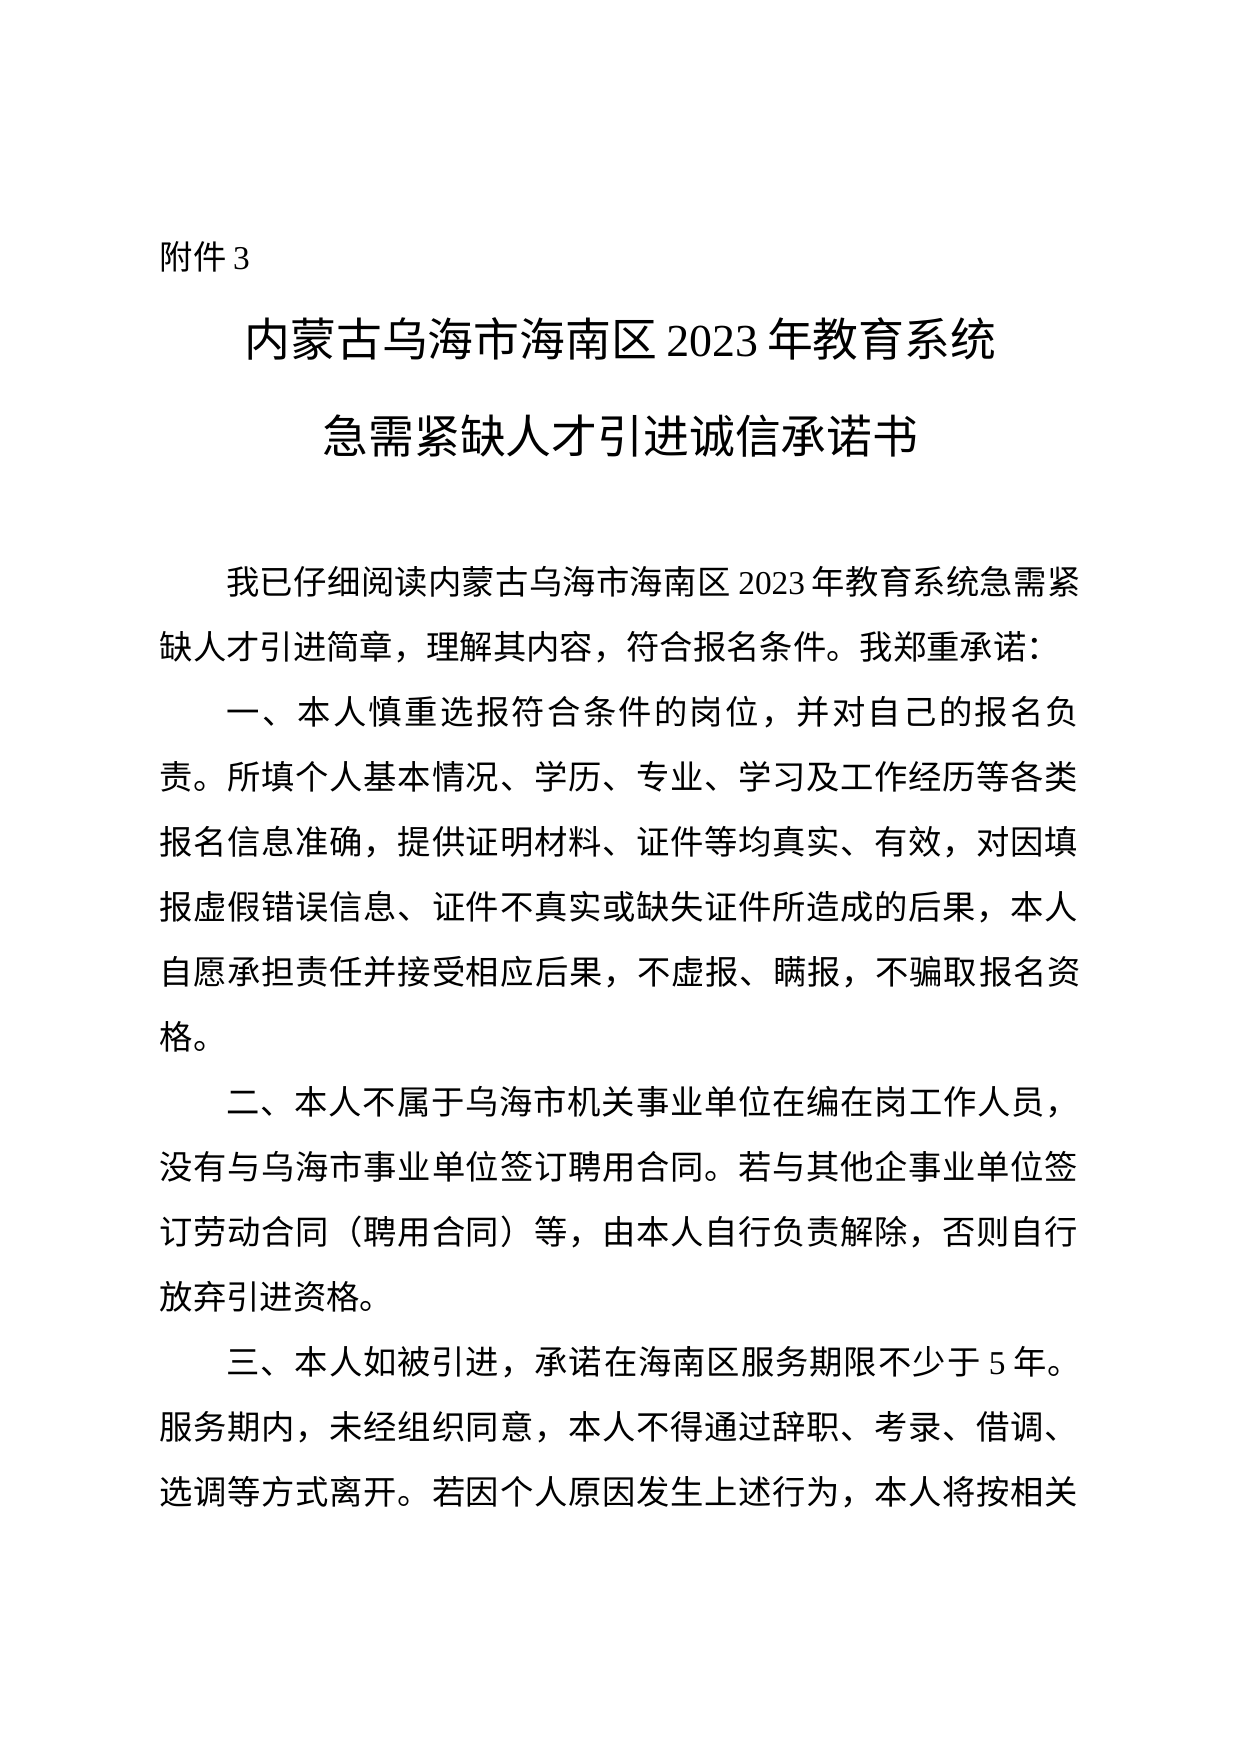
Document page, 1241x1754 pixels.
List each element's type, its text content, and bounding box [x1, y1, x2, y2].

text 一、本人慎重选报符合条件的岗位，并对自己的报名负责。所填个人基本情况、学历、专业、学习及工作经历等各类报名信息准确，提供证明材料、证件等均真实、有效，对因填报虚假错误信息、证件不真实或缺失证件所造成的后果，本人自愿承担责任并接受相应后果，不虚报、瞒报，不骗取报名资格。 [159, 677, 1081, 1067]
text 附件3 [159, 222, 1081, 287]
text 内蒙古乌海市海南区2023年教育系统 [159, 287, 1081, 385]
text 二、本人不属于乌海市机关事业单位在编在岗工作人员，没有与乌海市事业单位签订聘用合同。若与其他企事业单位签订劳动合同（聘用合同）等，由本人自行负责解除，否则自行放弃引进资格。 [159, 1067, 1081, 1327]
text 急需紧缺人才引进诚信承诺书 [159, 385, 1081, 482]
text 我已仔细阅读内蒙古乌海市海南区2023年教育系统急需紧缺人才引进简章，理解其内容，符合报名条件。我郑重承诺： [159, 547, 1081, 677]
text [159, 1327, 1081, 1522]
